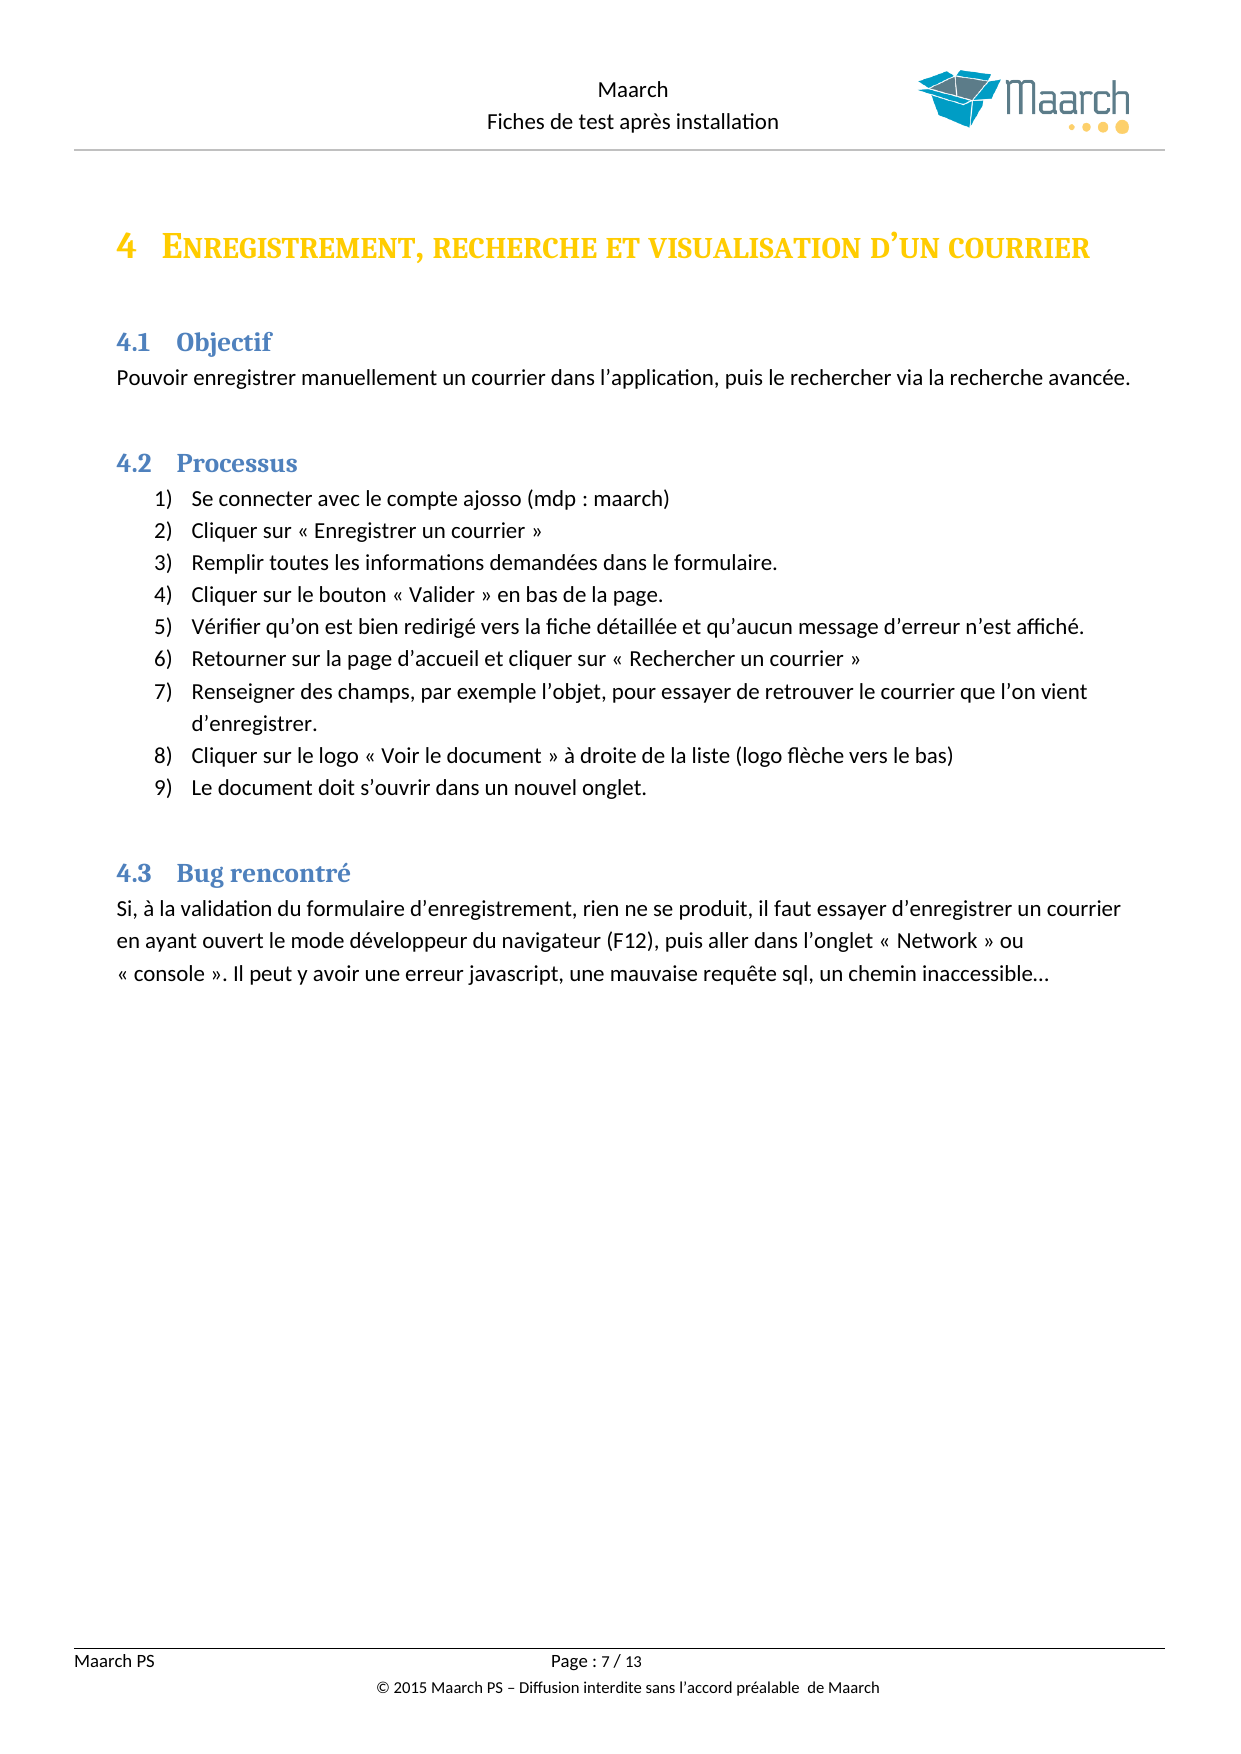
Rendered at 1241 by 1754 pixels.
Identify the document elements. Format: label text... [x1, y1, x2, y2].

subtitle Bug rencontré [116, 858, 1139, 890]
list Le document doit s’ouvrir dans un nouvel onglet. [154, 773, 1139, 801]
subtitle Objectif [116, 327, 1139, 358]
list Vérifier qu’on est bien redirigé vers la fiche détaillée et qu’aucun message d’erreur n’est affiché. [154, 612, 1139, 640]
text Pouvoir enregistrer manuellement un courrier dans l’application, puis le rechercher via la recherche avancée. [116, 363, 1139, 391]
list Cliquer sur le logo « Voir le document » à droite de la liste (logo flèche vers le bas) [154, 741, 1139, 769]
list Cliquer sur « Enregistrer un courrier » [154, 516, 1139, 544]
list Cliquer sur le bouton « Valider » en bas de la page. [154, 580, 1139, 608]
list Se connecter avec le compte ajosso (mdp : maarch) [154, 484, 1139, 512]
list Remplir toutes les informations demandées dans le formulaire. [154, 548, 1139, 576]
picture [917, 70, 1129, 134]
text Si, à la validation du formulaire d’enregistrement, rien ne se produit, il faut essayer d’enregistrer un courrier en ayant ouvert le mode développeur du navigateur (F12), puis aller dans l’onglet « Network » ou « console ». Il peut y avoir une erreur javascript, une mauvaise requête sql, un chemin inaccessible… [116, 894, 1139, 987]
subtitle Enregistrement, recherche et visualisation d’un courrier [116, 224, 1139, 267]
subtitle Processus [116, 448, 1139, 479]
list Renseigner des champs, par exemple l’objet, pour essayer de retrouver le courrier que l’on vient d’enregistrer. [154, 677, 1139, 737]
list Retourner sur la page d’accueil et cliquer sur « Rechercher un courrier » [154, 644, 1139, 673]
